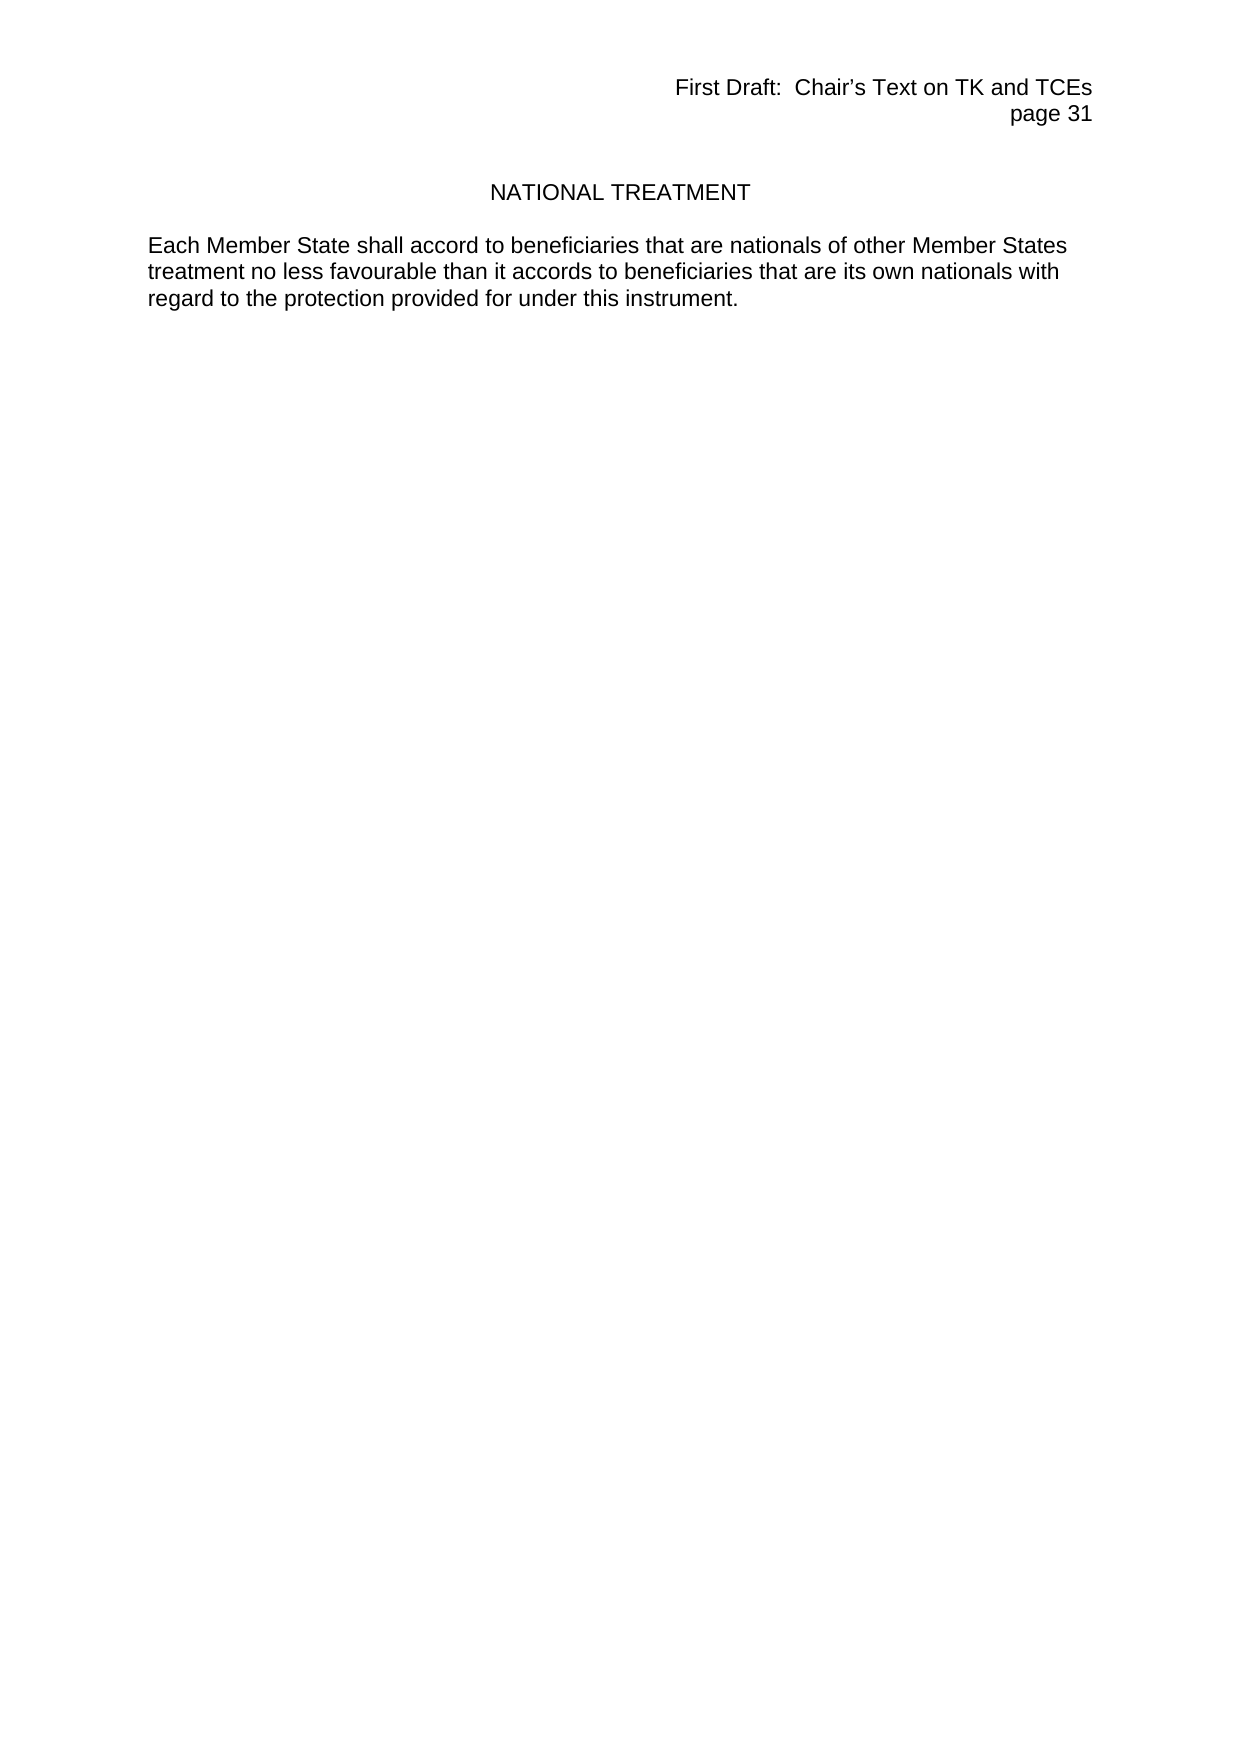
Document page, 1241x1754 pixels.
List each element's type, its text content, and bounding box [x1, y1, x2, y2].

text NATIONAL TREATMENT [148, 179, 1093, 206]
text Each Member State shall accord to beneficiaries that are nationals of other Member States treatment no less favourable than it accords to beneficiaries that are its own nationals with regard to the protection provided for under this instrument. [148, 232, 1093, 311]
